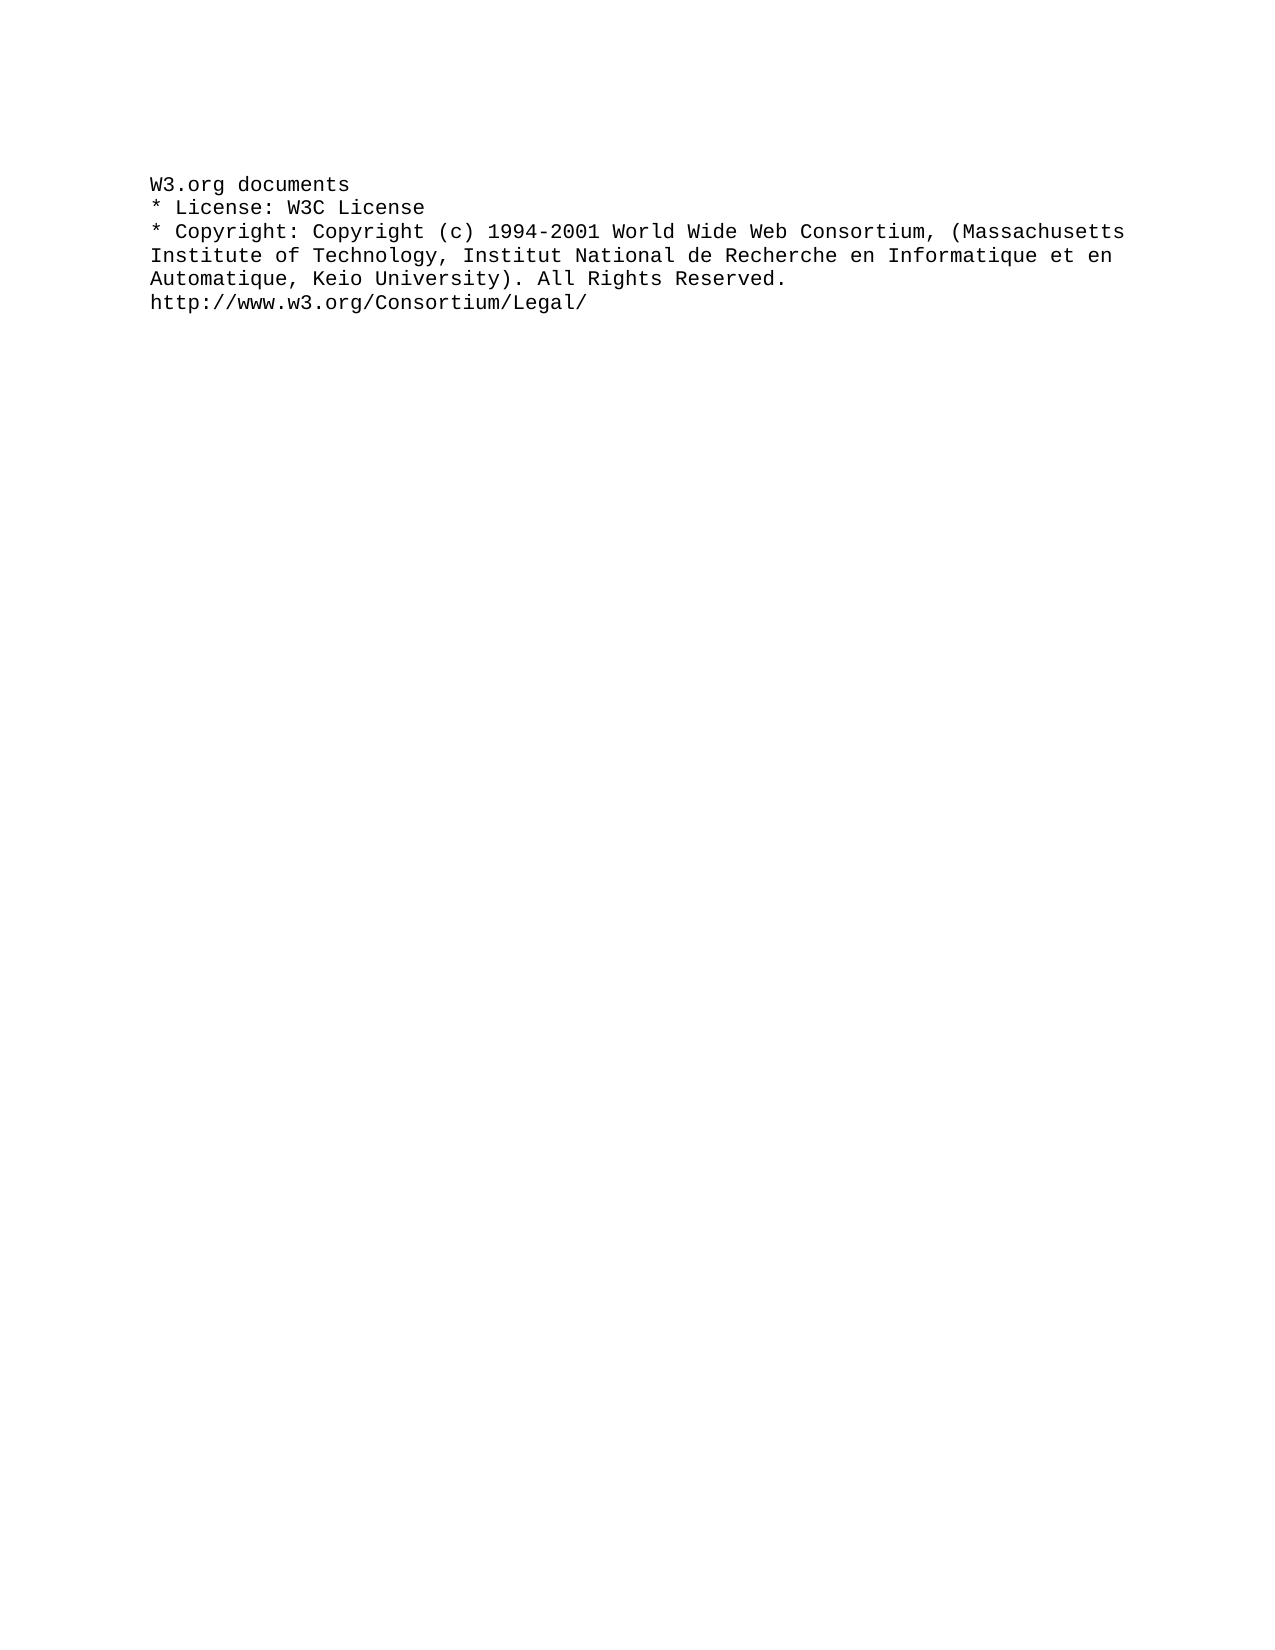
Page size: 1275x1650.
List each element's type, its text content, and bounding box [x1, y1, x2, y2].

text W3.org documents [150, 174, 1125, 197]
text * Copyright: Copyright (c) 1994-2001 World Wide Web Consortium, (Massachusetts Institute of Technology, Institut National de Recherche en Informatique et en Automatique, Keio University). All Rights Reserved. http://www.w3.org/Consortium/Legal/ [150, 221, 1125, 316]
text * License: W3C License [150, 197, 1125, 221]
